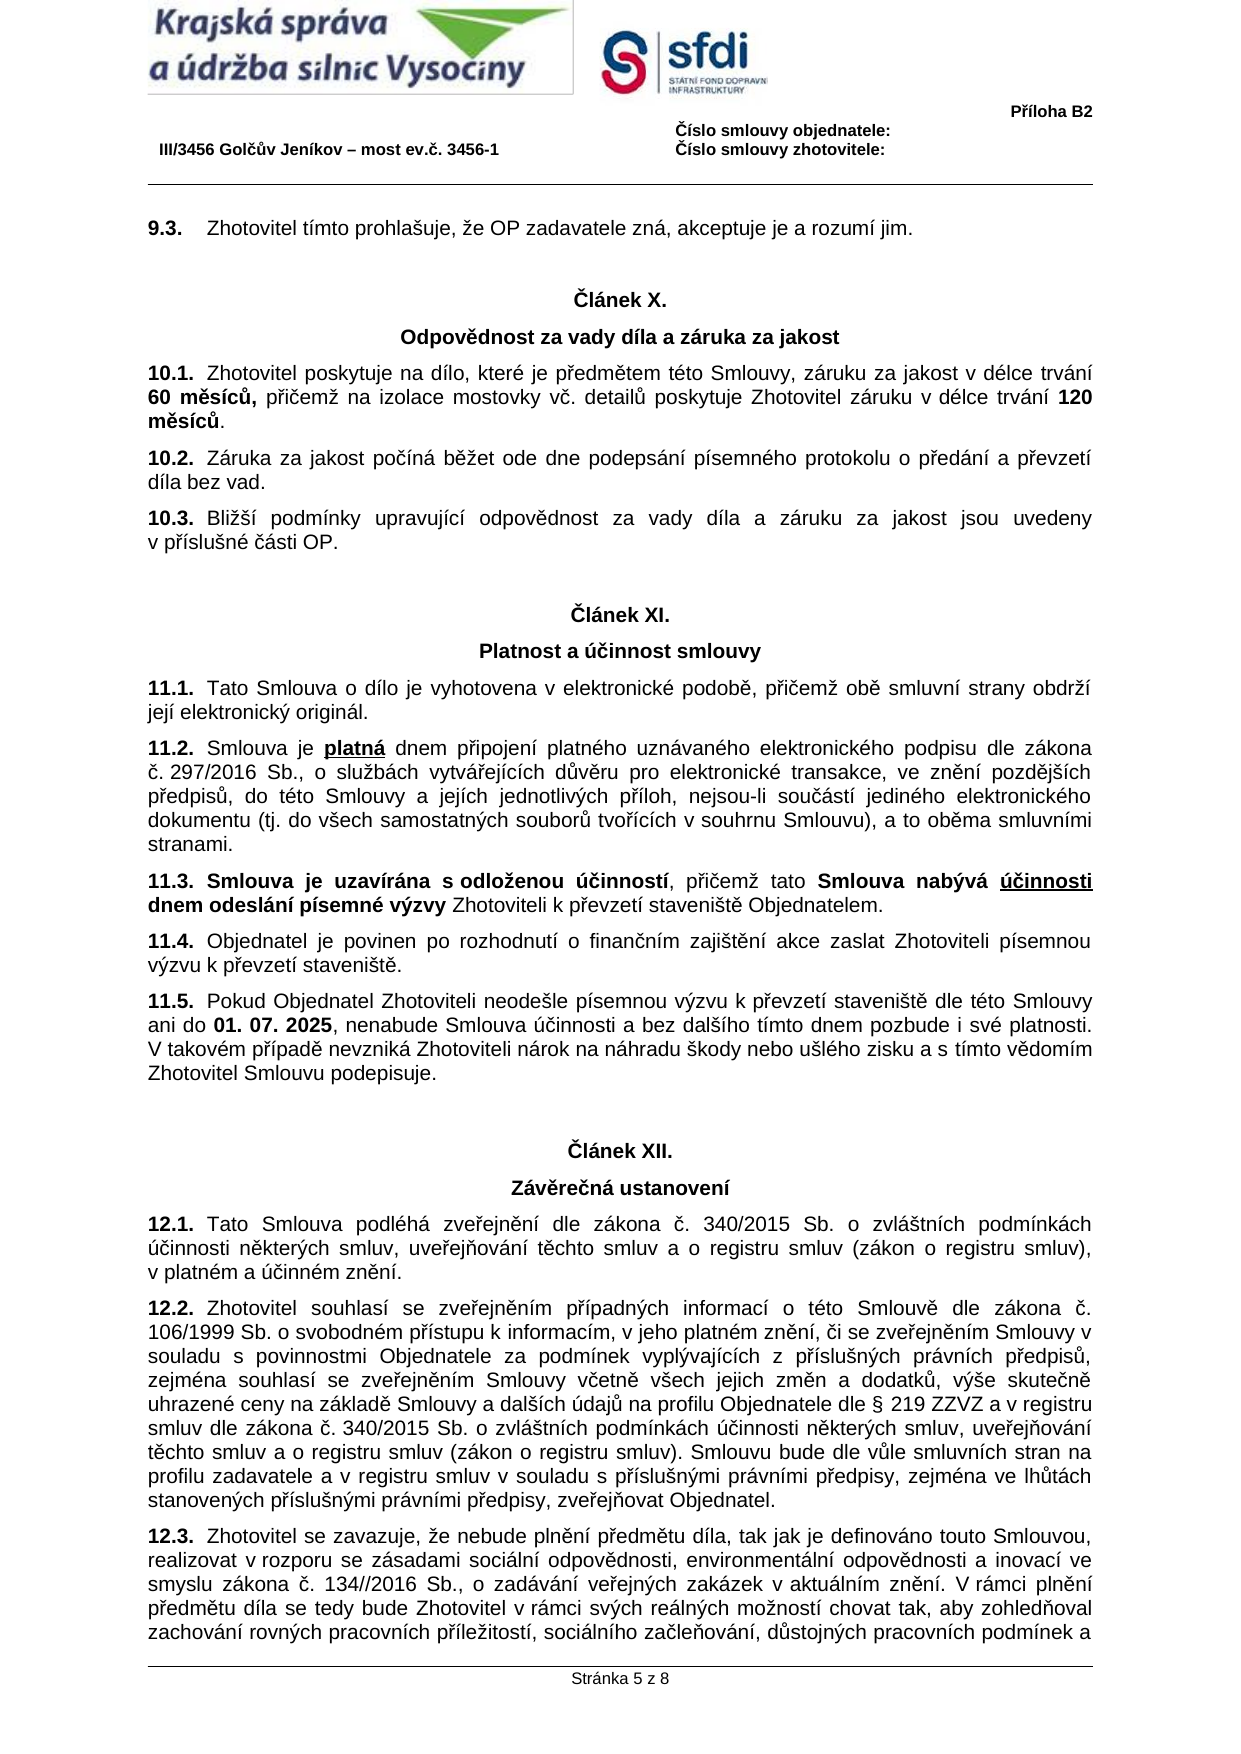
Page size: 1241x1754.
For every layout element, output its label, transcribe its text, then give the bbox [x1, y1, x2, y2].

text Článek XI. [148, 603, 1093, 627]
text Článek X. [148, 288, 1093, 312]
list Zhotovitel tímto prohlašuje, že OP zadavatele zná, akceptuje je a rozumí jim. [148, 215, 1093, 239]
picture [598, 14, 768, 108]
list Pokud Objednatel Zhotoviteli neodešle písemnou výzvu k převzetí staveniště dle této Smlouvy ani do 01. 07. 2025, nenabude Smlouva účinnosti a bez dalšího tímto dnem pozbude i své platnosti. V takovém případě nevzniká Zhotoviteli nárok na náhradu škody nebo ušlého zisku a s tímto vědomím Zhotovitel Smlouvu podepisuje. [148, 989, 1093, 1085]
text Článek XII. [148, 1139, 1093, 1163]
subtitle Platnost a účinnost smlouvy [148, 639, 1093, 663]
list Tato Smlouva o dílo je vyhotovena v elektronické podobě, přičemž obě smluvní strany obdrží její elektronický originál. [148, 676, 1093, 724]
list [148, 1524, 1093, 1644]
list Objednatel je povinen po rozhodnutí o finančním zajištění akce zaslat Zhotoviteli písemnou výzvu k převzetí staveniště. [148, 929, 1093, 977]
subtitle Odpovědnost za vady díla a záruka za jakost [148, 325, 1093, 349]
list Záruka za jakost počíná běžet ode dne podepsání písemného protokolu o předání a převzetí díla bez vad. [148, 446, 1093, 493]
picture [147, 0, 574, 96]
list Smlouva je platná dnem připojení platného uznávaného elektronického podpisu dle zákona č. 297/2016 Sb., o službách vytvářejících důvěru pro elektronické transakce, ve znění pozdějších předpisů, do této Smlouvy a jejích jednotlivých příloh, nejsou-li součástí jediného elektronického dokumentu (tj. do všech samostatných souborů tvořících v souhrnu Smlouvu), a to oběma smluvními stranami. [148, 736, 1093, 856]
subtitle Závěrečná ustanovení [148, 1175, 1093, 1199]
list Zhotovitel poskytuje na dílo, které je předmětem této Smlouvy, záruku za jakost v délce trvání 60 měsíců, přičemž na izolace mostovky vč. detailů poskytuje Zhotovitel záruku v délce trvání 120 měsíců. [148, 361, 1093, 433]
list Smlouva je uzavírána s odloženou účinností, přičemž tato Smlouva nabývá účinnosti dnem odeslání písemné výzvy Zhotoviteli k převzetí staveniště Objednatelem. [148, 868, 1093, 916]
list Bližší podmínky upravující odpovědnost za vady díla a záruku za jakost jsou uvedeny v příslušné části OP. [148, 506, 1093, 554]
list Tato Smlouva podléhá zveřejnění dle zákona č. 340/2015 Sb. o zvláštních podmínkách účinnosti některých smluv, uveřejňování těchto smluv a o registru smluv (zákon o registru smluv), v platném a účinném znění. [148, 1212, 1093, 1284]
list Zhotovitel souhlasí se zveřejněním případných informací o této Smlouvě dle zákona č. 106/1999 Sb. o svobodném přístupu k informacím, v jeho platném znění, či se zveřejněním Smlouvy v souladu s povinnostmi Objednatele za podmínek vyplývajících z příslušných právních předpisů, zejména souhlasí se zveřejněním Smlouvy včetně všech jejich změn a dodatků, výše skutečně uhrazené ceny na základě Smlouvy a dalších údajů na profilu Objednatele dle § 219 ZZVZ a v registru smluv dle zákona č. 340/2015 Sb. o zvláštních podmínkách účinnosti některých smluv, uveřejňování těchto smluv a o registru smluv (zákon o registru smluv). Smlouvu bude dle vůle smluvních stran na profilu zadavatele a v registru smluv v souladu s příslušnými právními předpisy, zejména ve lhůtách stanovených příslušnými právními předpisy, zveřejňovat Objednatel. [148, 1296, 1093, 1512]
